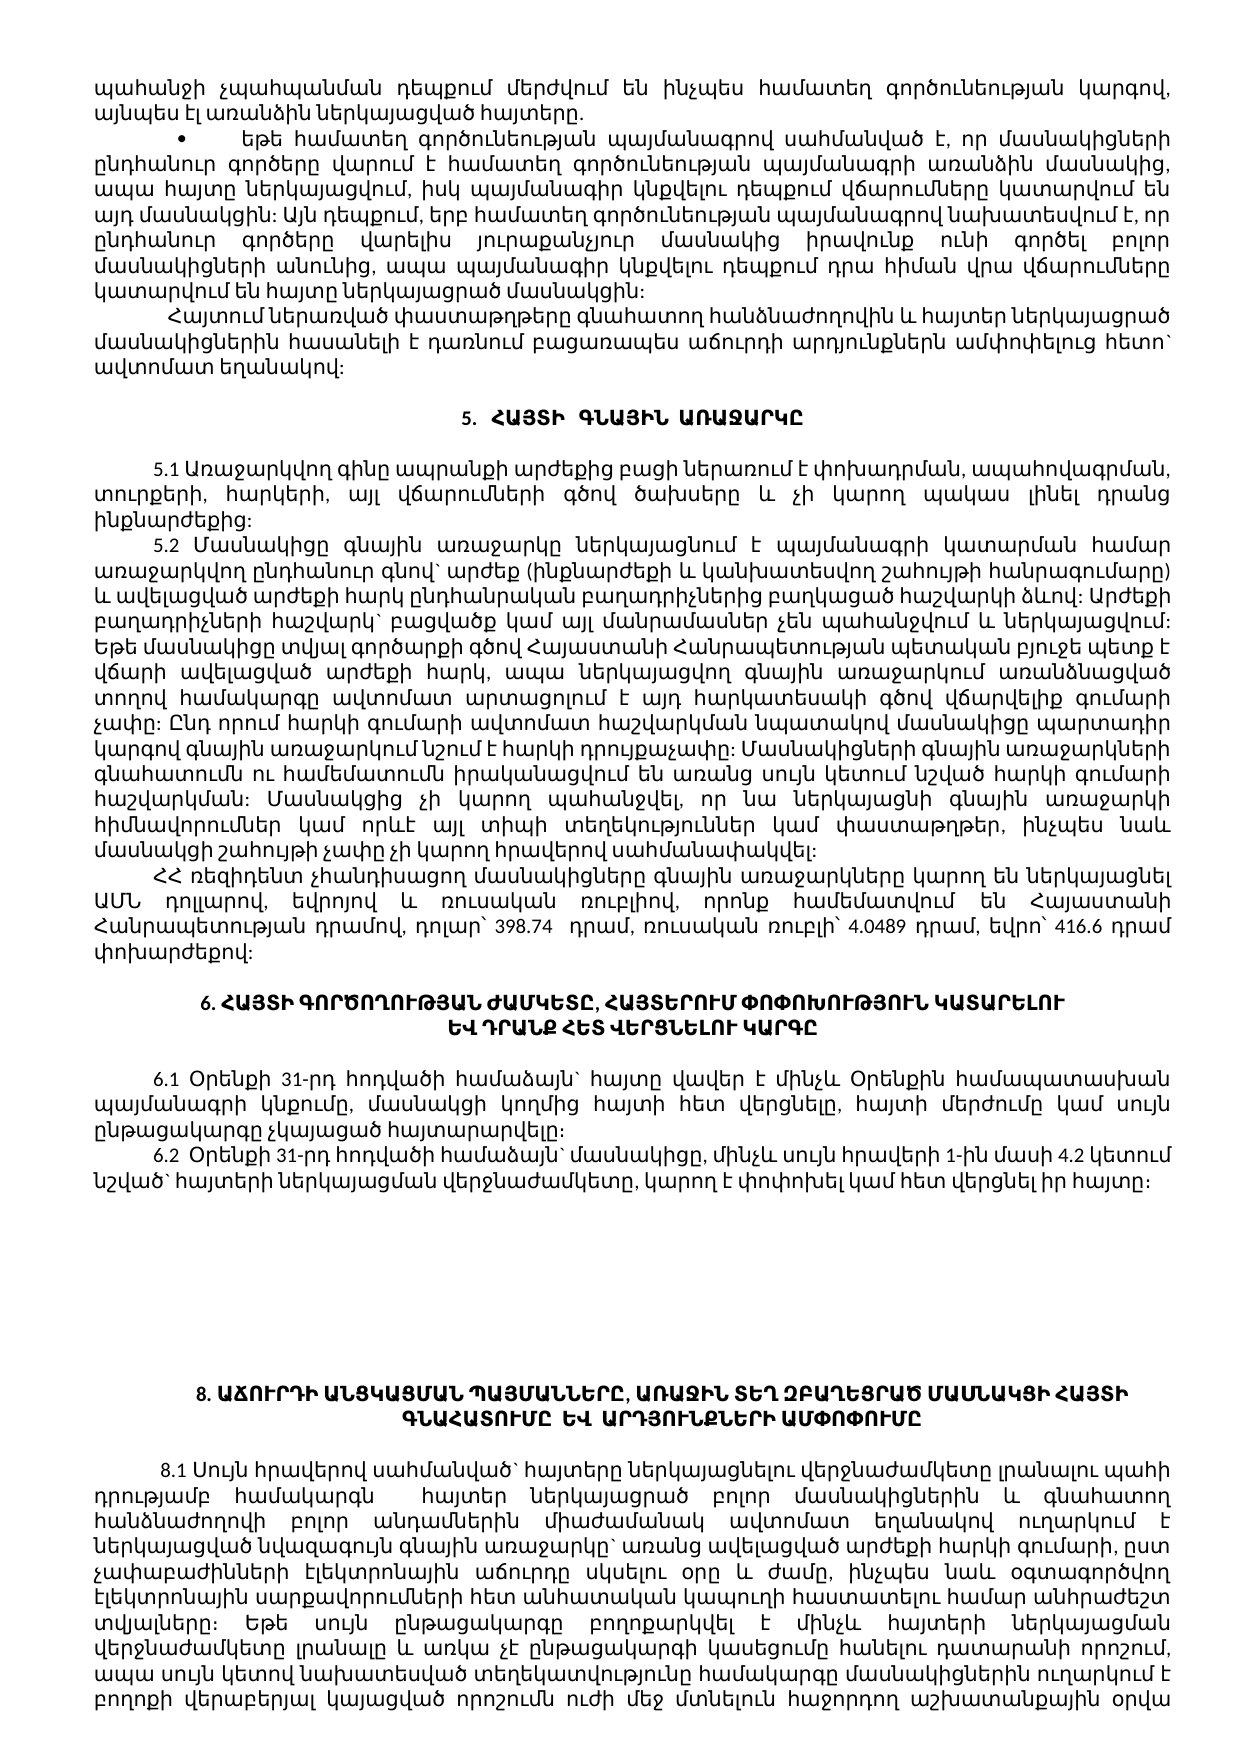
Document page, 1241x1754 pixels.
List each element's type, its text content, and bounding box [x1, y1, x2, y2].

text 6.2 Օրենքի 31-րդ հոդվածի համաձայն` մասնակիցը, մինչև սույն հրավերի 1-ին մասի 4.2 կետում նշված` հայտերի ներկայացման վերջնաժամկետը, կարող է փոփոխել կամ հետ վերցնել իր հայտը։ [94, 1142, 1171, 1193]
text 6. ՀԱՅՏԻ ԳՈՐԾՈՂՈՒԹՅԱՆ ԺԱՄԿԵՏԸ, ՀԱՅՏԵՐՈՒՄ ՓՈՓՈԽՈՒԹՅՈՒՆ ԿԱՏԱՐԵԼՈՒ [94, 990, 1171, 1015]
list եթե համատեղ գործունեության պայմանագրով սահմանված է, որ մասնակիցների ընդհանուր գործերը վարում է համատեղ գործունեության պայմանագրի առանձին մասնակից, ապա հայտը ներկայացվում, իսկ պայմանագիր կնքվելու դեպքում վճարումները կատարվում են այդ մասնակցին: Այն դեպքում, երբ համատեղ գործունեության պայմանագրով նախատեսվում է, որ ընդհանուր գործերը վարելիս յուրաքանչյուր մասնակից իրավունք ունի գործել բոլոր մասնակիցների անունից, ապա պայմանագիր կնքվելու դեպքում դրա հիման վրա վճարումները կատարվում են հայտը ներկայացրած մասնակցին: [94, 126, 1171, 304]
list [94, 75, 1171, 126]
text 5.1 Առաջարկվող գինը ապրանքի արժեքից բացի ներառում է փոխադրման, ապահովագրման, տուրքերի, հարկերի, այլ վճարումների գծով ծախսերը և չի կարող պակաս լինել դրանց ինքնարժեքից: [94, 456, 1171, 532]
text 8. ԱՃՈՒՐԴԻ ԱՆՑԿԱՑՄԱՆ ՊԱՅՄԱՆՆԵՐԸ, ԱՌԱՋԻՆ ՏԵՂ ԶԲԱՂԵՑՐԱԾ ՄԱՍՆԱԿՑԻ ՀԱՅՏԻ [94, 1381, 1171, 1407]
text ԵՎ ԴՐԱՆՔ ՀԵՏ ՎԵՐՑՆԵԼՈՒ ԿԱՐԳԸ [94, 1015, 1171, 1041]
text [94, 1457, 1171, 1712]
text 5. ՀԱՅՏԻ ԳՆԱՅԻՆ ԱՌԱՋԱՐԿԸ [94, 405, 1171, 431]
text 5.2 Մասնակիցը գնային առաջարկը ներկայացնում է պայմանագրի կատարման համար առաջարկվող ընդհանուր գնով` արժեք (ինքնարժեքի և կանխատեսվող շահույթի հանրագումարը) և ավելացված արժեքի հարկ ընդհանրական բաղադրիչներից բաղկացած հաշվարկի ձևով: Արժեքի բաղադրիչների հաշվարկ` բացվածք կամ այլ մանրամասներ չեն պահանջվում և ներկայացվում: Եթե մասնակիցը տվյալ գործարքի գծով Հայաստանի Հանրապետության պետական բյուջե պետք է վճարի ավելացված արժեքի հարկ, ապա ներկայացվող գնային առաջարկում առանձնացված տողով համակարգը ավտոմատ արտացոլում է այդ հարկատեսակի գծով վճարվելիք գումարի չափը: Ընդ որում հարկի գումարի ավտոմատ հաշվարկման նպատակով մասնակիցը պարտադիր կարգով գնային առաջարկում նշում է հարկի դրույքաչափը: Մասնակիցների գնային առաջարկների գնահատումն ու համեմատումն իրականացվում են առանց սույն կետում նշված հարկի գումարի հաշվարկման: Մասնակցից չի կարող պահանջվել, որ նա ներկայացնի գնային առաջարկի հիմնավորումներ կամ որևէ այլ տիպի տեղեկություններ կամ փաստաթղթեր, ինչպես նաև մասնակցի շահույթի չափը չի կարող հրավերով սահմանափակվել: [94, 532, 1171, 863]
text Հայտում ներառված փաստաթղթերը գնահատող հանձնաժողովին և հայտեր ներկայացրած մասնակիցներին հասանելի է դառնում բացառապես աճուրդի արդյունքներն ամփոփելուց հետո` ավտոմատ եղանակով: [94, 304, 1171, 380]
text ՀՀ ռեզիդենտ չհանդիսացող մասնակիցները գնային առաջարկները կարող են ներկայացնել ԱՄՆ դոլլարով, եվրոյով և ռուսական ռուբլիով, որոնք համեմատվում են Հայաստանի Հանրապետության դրամով, դոլար՝ 398.74 դրամ, ռուսական ռուբլի՝ 4.0489 դրամ, եվրո՝ 416.6 դրամ փոխարժեքով: [94, 863, 1171, 964]
text ԳՆԱՀԱՏՈՒՄԸ ԵՎ ԱՐԴՅՈՒՆՔՆԵՐԻ ԱՄՓՈՓՈՒՄԸ [94, 1407, 1171, 1432]
text 6.1 Օրենքի 31-րդ հոդվածի համաձայն` հայտը վավեր է մինչև Օրենքին համապատասխան պայմանագրի կնքումը, մասնակցի կողմից հայտի հետ վերցնելը, հայտի մերժումը կամ սույն ընթացակարգը չկայացած հայտարարվելը։ [94, 1066, 1171, 1142]
